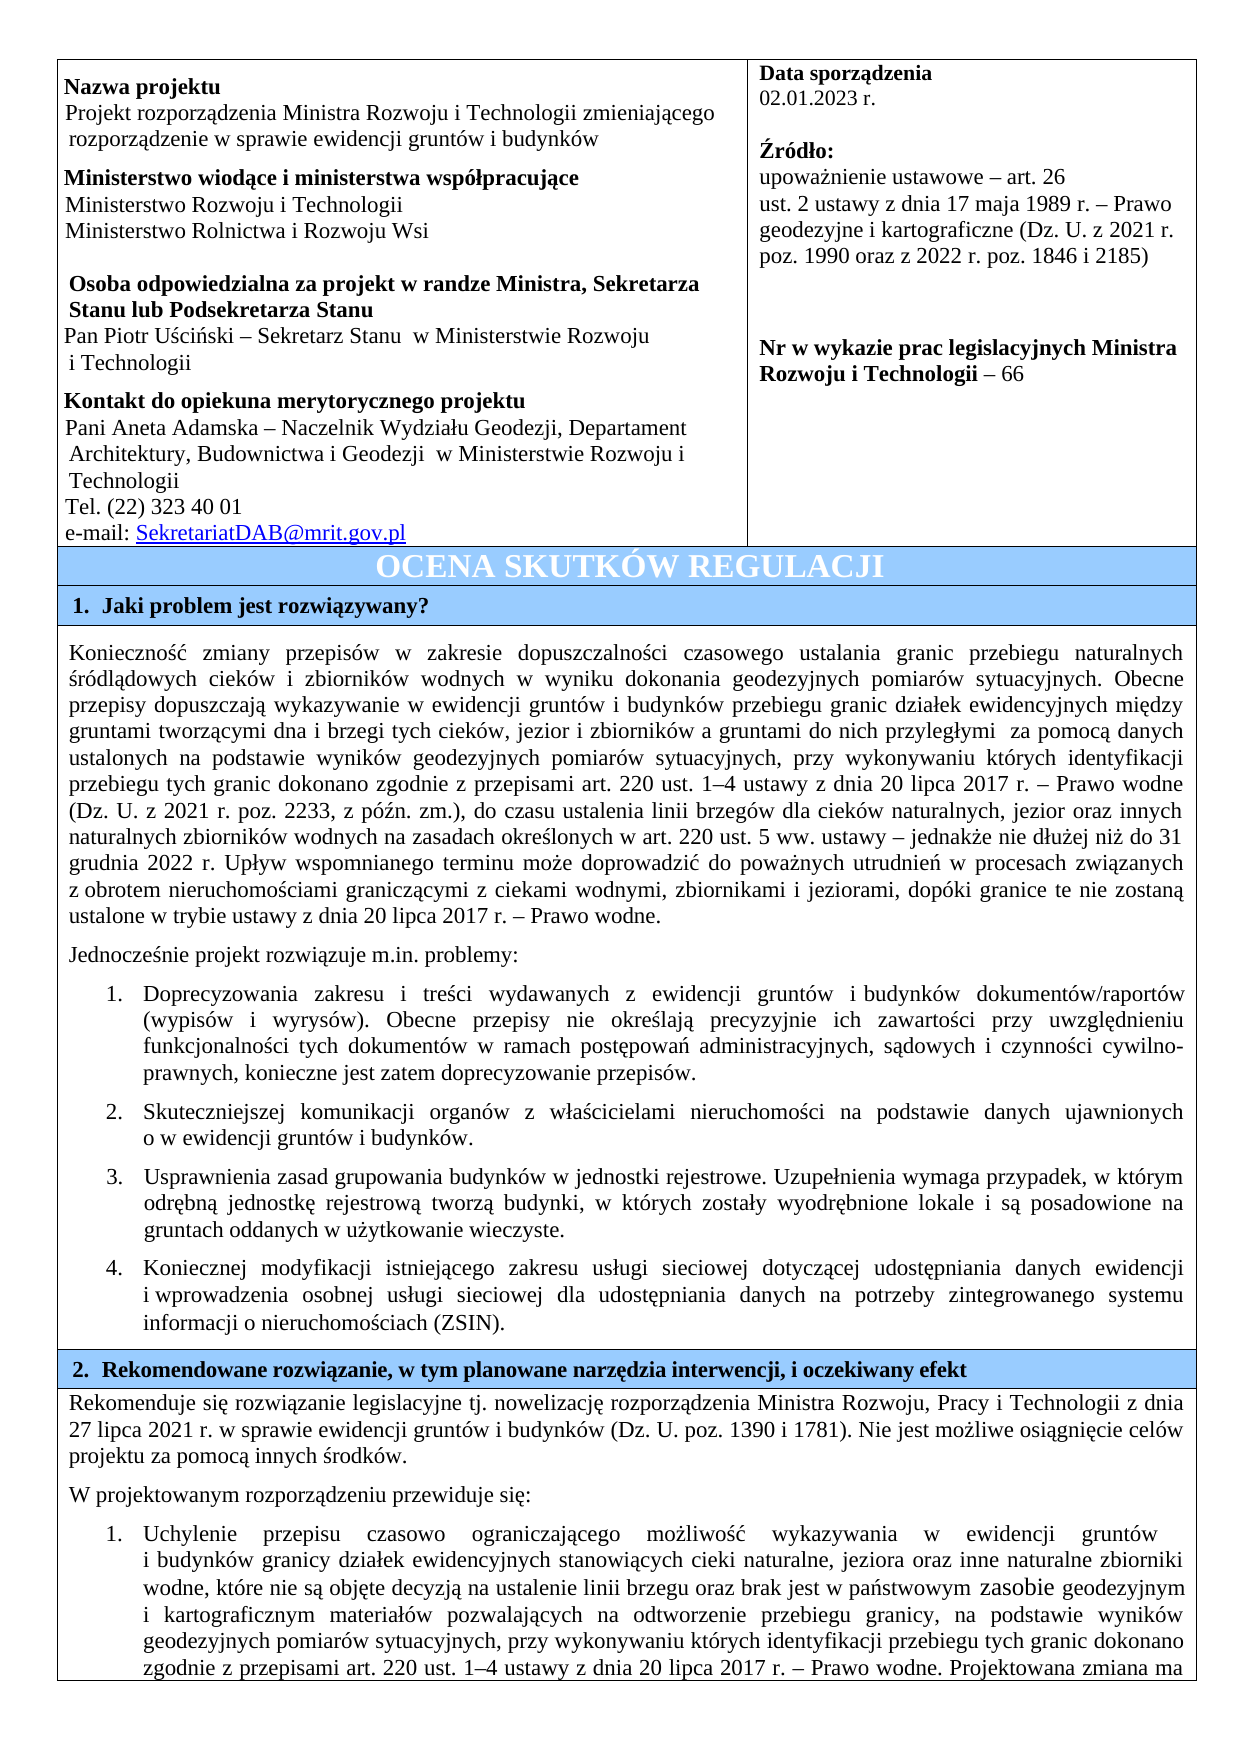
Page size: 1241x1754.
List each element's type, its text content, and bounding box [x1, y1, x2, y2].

table_header Nazwa projektu Projekt rozporządzenia Ministra Rozwoju i Technologii zmieniającego rozporządzenie w sprawie ewidencji gruntów i budynków Ministerstwo wiodące i ministerstwa współpracujące Ministerstwo Rozwoju i Technologii Ministerstwo Rolnictwa i Rozwoju Wsi Osoba odpowiedzialna za projekt w randze Ministra, Sekretarza Stanu lub Podsekretarza Stanu Pan Piotr Uściński – Sekretarz Stanu w Ministerstwie Rozwoju i Technologii Kontakt do opiekuna merytorycznego projektu Pani Aneta Adamska – Naczelnik Wydziału Geodezji, Departament Architektury, Budownictwa i Geodezji w Ministerstwie Rozwoju i Technologii Tel. (22) 323 40 01 e-mail: SekretariatDAB@mrit.gov.pl [58, 60, 747, 546]
table_cell OCENA SKUTKÓW REGULACJI [58, 547, 1196, 585]
table_cell Rekomendowane rozwiązanie, w tym planowane narzędzia interwencji, i oczekiwany efekt [58, 1350, 1196, 1388]
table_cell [58, 1389, 1196, 1680]
table_header Data sporządzenia 02.01.2023 r. Źródło: upoważnienie ustawowe – art. 26 ust. 2 ustawy z dnia 17 maja 1989 r. – Prawo geodezyjne i kartograficzne (Dz. U. z 2021 r. poz. 1990 oraz z 2022 r. poz. 1846 i 2185) Nr w wykazie prac legislacyjnych Ministra Rozwoju i Technologii – 66 [748, 60, 1196, 546]
table_cell Konieczność zmiany przepisów w zakresie dopuszczalności czasowego ustalania granic przebiegu naturalnych śródlądowych cieków i zbiorników wodnych w wyniku dokonania geodezyjnych pomiarów sytuacyjnych. Obecne przepisy dopuszczają wykazywanie w ewidencji gruntów i budynków przebiegu granic działek ewidencyjnych między gruntami tworzącymi dna i brzegi tych cieków, jezior i zbiorników a gruntami do nich przyległymi za pomocą danych ustalonych na podstawie wyników geodezyjnych pomiarów sytuacyjnych, przy wykonywaniu których identyfikacji przebiegu tych granic dokonano zgodnie z przepisami art. 220 ust. 1–4 ustawy z dnia 20 lipca 2017 r. – Prawo wodne (Dz. U. z 2021 r. poz. 2233, z późn. zm.), do czasu ustalenia linii brzegów dla cieków naturalnych, jezior oraz innych naturalnych zbiorników wodnych na zasadach określonych w art. 220 ust. 5 ww. ustawy – jednakże nie dłużej niż do 31 grudnia 2022 r. Upływ wspomnianego terminu może doprowadzić do poważnych utrudnień w procesach związanych z obrotem nieruchomościami graniczącymi z ciekami wodnymi, zbiornikami i jeziorami, dopóki granice te nie zostaną ustalone w trybie ustawy z dnia 20 lipca 2017 r. – Prawo wodne. Jednocześnie projekt rozwiązuje m.in. problemy: Doprecyzowania zakresu i treści wydawanych z ewidencji gruntów i budynków dokumentów/raportów (wypisów i wyrysów). Obecne przepisy nie określają precyzyjnie ich zawartości przy uwzględnieniu funkcjonalności tych dokumentów w ramach postępowań administracyjnych, sądowych i czynności cywilno-prawnych, konieczne jest zatem doprecyzowanie przepisów. Skuteczniejszej komunikacji organów z właścicielami nieruchomości na podstawie danych ujawnionych o w ewidencji gruntów i budynków. Usprawnienia zasad grupowania budynków w jednostki rejestrowe. Uzupełnienia wymaga przypadek, w którym odrębną jednostkę rejestrową tworzą budynki, w których zostały wyodrębnione lokale i są posadowione na gruntach oddanych w użytkowanie wieczyste. Koniecznej modyfikacji istniejącego zakresu usługi sieciowej dotyczącej udostępniania danych ewidencji i wprowadzenia osobnej usługi sieciowej dla udostępniania danych na potrzeby zintegrowanego systemu informacji o nieruchomościach (ZSIN). [58, 626, 1196, 1348]
table_cell Jaki problem jest rozwiązywany? [58, 586, 1196, 625]
